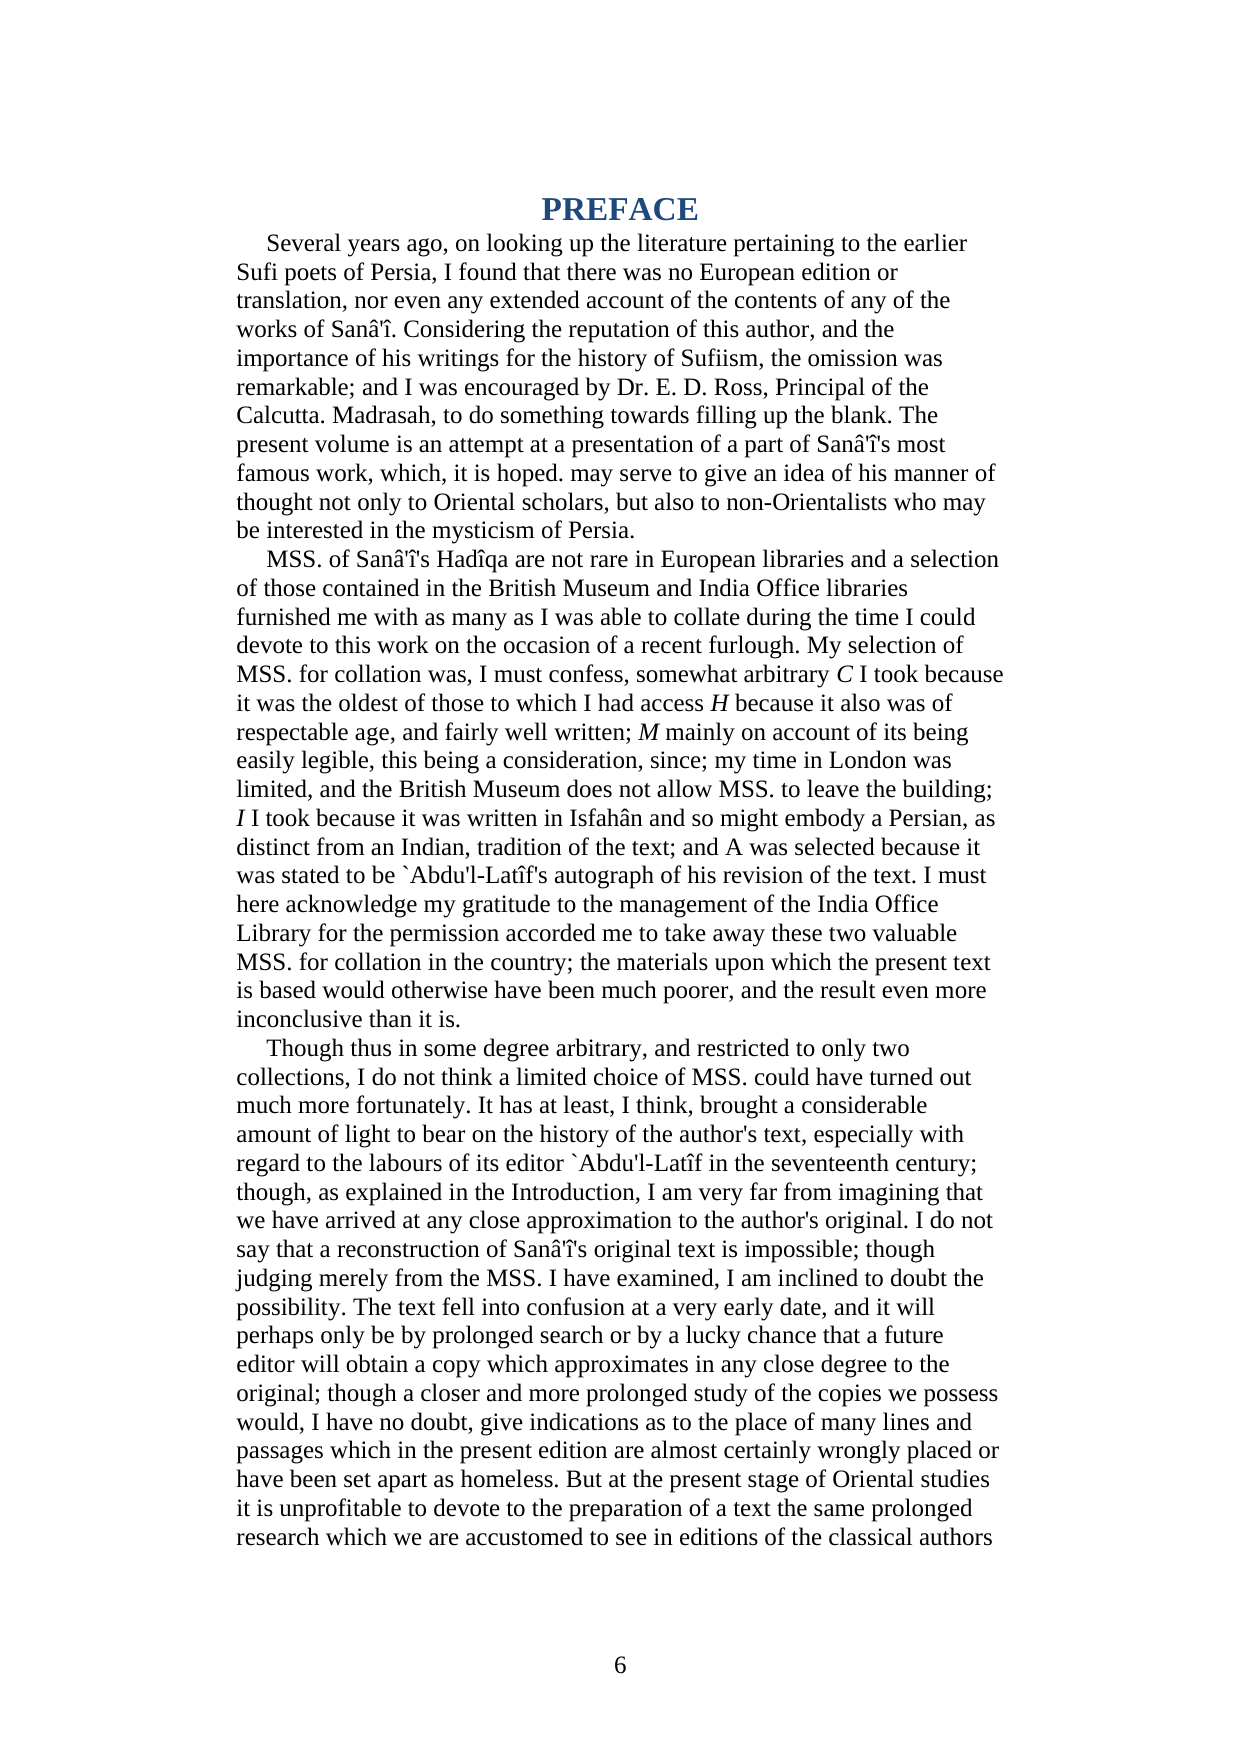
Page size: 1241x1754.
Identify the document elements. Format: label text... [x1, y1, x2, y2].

text MSS. of Sanâ'î's Hadîqa are not rare in European libraries and a selection of those contained in the British Museum and India Office libraries furnished me with as many as I was able to collate during the time I could devote to this work on the occasion of a recent furlough. My selection of MSS. for collation was, I must confess, somewhat arbitrary C I took because it was the oldest of those to which I had access H because it also was of respectable age, and fairly well written; M mainly on account of its being easily legible, this being a consideration, since; my time in London was limited, and the British Museum does not allow MSS. to leave the building; I I took because it was written in Isfahân and so might embody a Persian, as distinct from an Indian, tradition of the text; and A was selected because it was stated to be `Abdu'l-Latîf's autograph of his revision of the text. I must here acknowledge my gratitude to the management of the India Office Library for the permission accorded me to take away these two valuable MSS. for collation in the country; the materials upon which the present text is based would otherwise have been much poorer, and the result even more inconclusive than it is. [236, 544, 1004, 1033]
text Several years ago, on looking up the literature pertaining to the earlier Sufi poets of Persia, I found that there was no European edition or translation, nor even any extended account of the contents of any of the works of Sanâ'î. Considering the reputation of this author, and the importance of his writings for the history of Sufiism, the omission was remarkable; and I was encouraged by Dr. E. D. Ross, Principal of the Calcutta. Madrasah, to do something towards filling up the blank. The present volume is an attempt at a presentation of a part of Sanâ'î's most famous work, which, it is hoped. may serve to give an idea of his manner of thought not only to Oriental scholars, but also to non-Orientalists who may be interested in the mysticism of Persia. [236, 228, 1004, 544]
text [236, 1033, 1004, 1551]
subtitle PREFACE [236, 190, 1004, 228]
